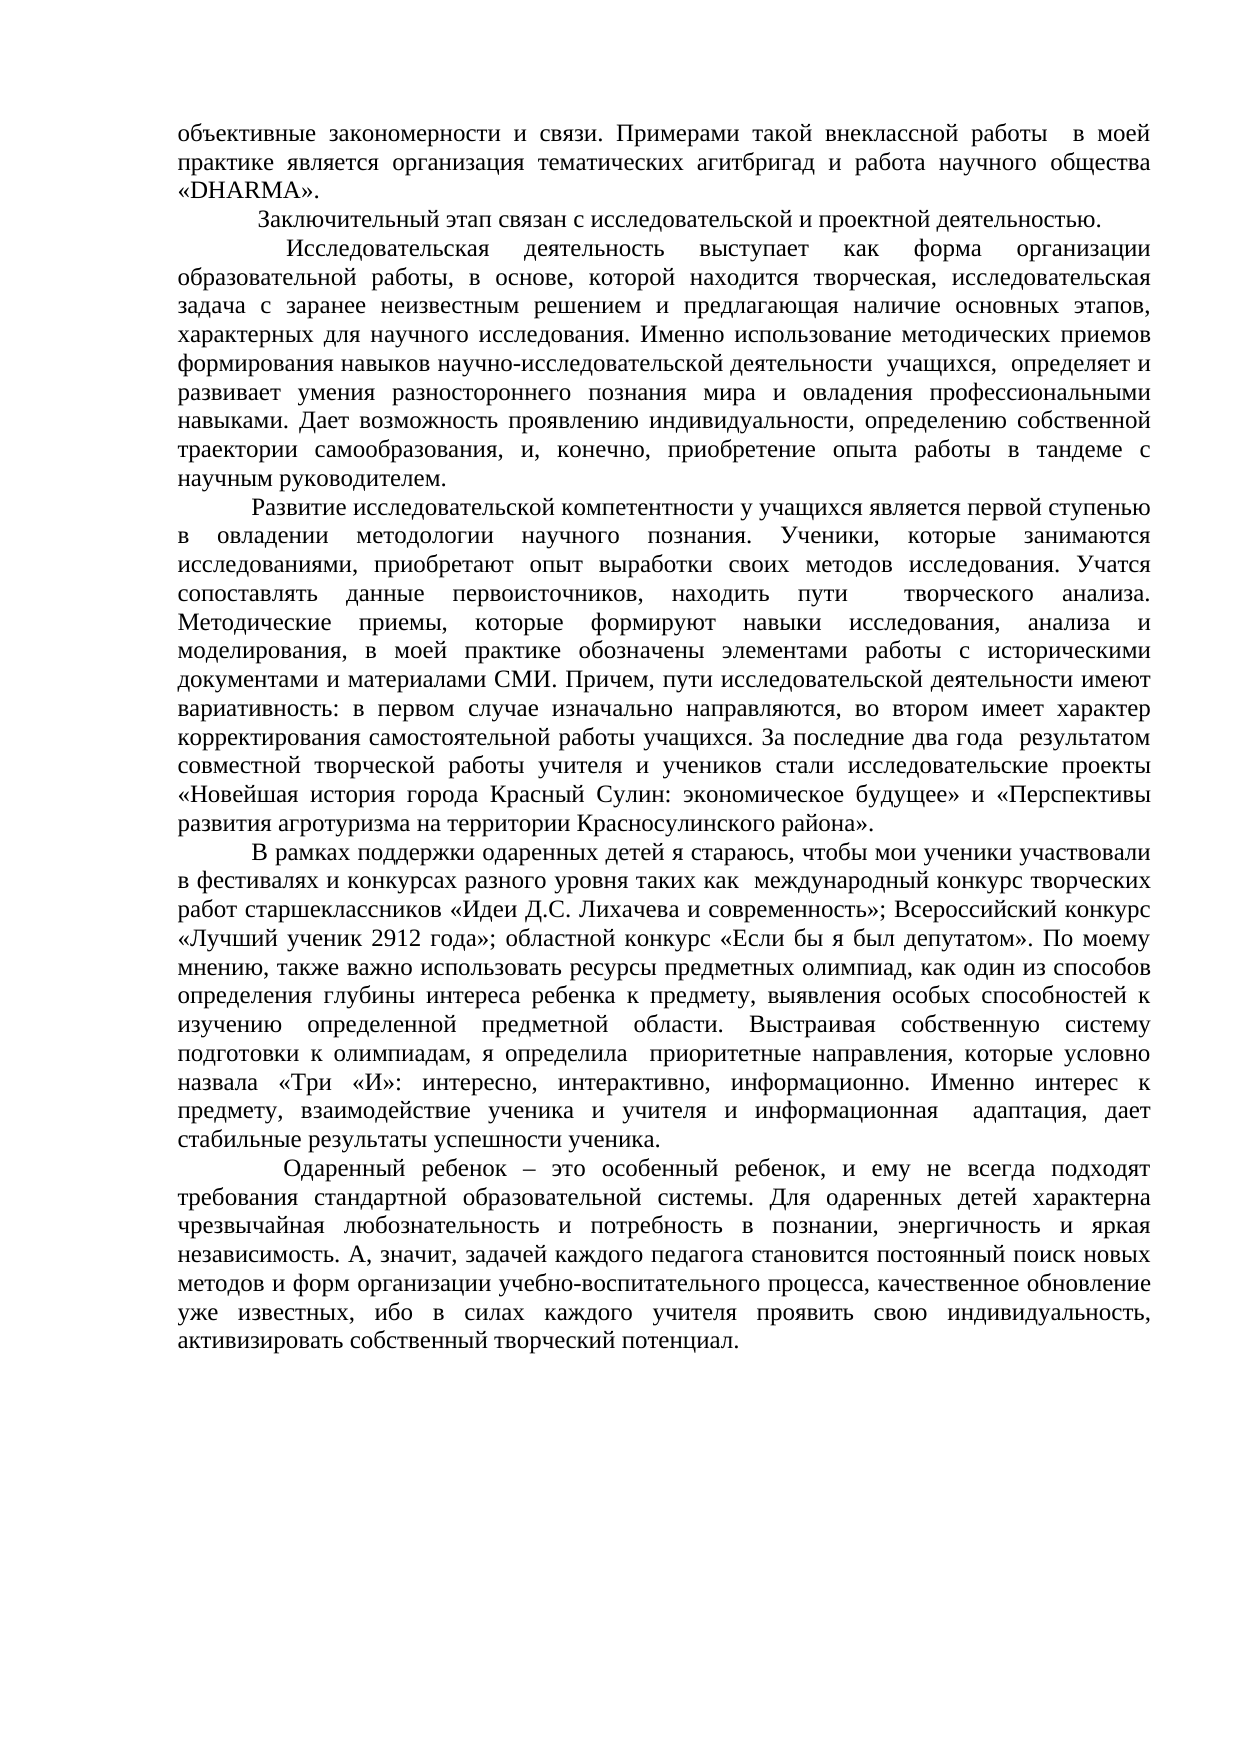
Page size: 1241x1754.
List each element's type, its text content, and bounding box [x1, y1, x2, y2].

text Развитие исследовательской компетентности у учащихся является первой ступенью в овладении методологии научного познания. Ученики, которые занимаются исследованиями, приобретают опыт выработки своих методов исследования. Учатся сопоставлять данные первоисточников, находить пути творческого анализа. Методические приемы, которые формируют навыки исследования, анализа и моделирования, в моей практике обозначены элементами работы с историческими документами и материалами СМИ. Причем, пути исследовательской деятельности имеют вариативность: в первом случае изначально направляются, во втором имеет характер корректирования самостоятельной работы учащихся. За последние два года результатом совместной творческой работы учителя и учеников стали исследовательские проекты «Новейшая история города Красный Сулин: экономическое будущее» и «Перспективы развития агротуризма на территории Красносулинского района». [177, 492, 1152, 837]
text Одаренный ребенок – это особенный ребенок, и ему не всегда подходят требования стандартной образовательной системы. Для одаренных детей характерна чрезвычайная любознательность и потребность в познании, энергичность и яркая независимость. А, значит, задачей каждого педагога становится постоянный поиск новых методов и форм организации учебно-воспитательного процесса, качественное обновление уже известных, ибо в силах каждого учителя проявить свою индивидуальность, активизировать собственный творческий потенциал. [177, 1153, 1152, 1354]
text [177, 118, 1152, 204]
text Исследовательская деятельность выступает как форма организации образовательной работы, в основе, которой находится творческая, исследовательская задача с заранее неизвестным решением и предлагающая наличие основных этапов, характерных для научного исследования. Именно использование методических приемов формирования навыков научно-исследовательской деятельности учащихся, определяет и развивает умения разностороннего познания мира и овладения профессиональными навыками. Дает возможность проявлению индивидуальности, определению собственной траектории самообразования, и, конечно, приобретение опыта работы в тандеме с научным руководителем. [177, 233, 1152, 492]
text В рамках поддержки одаренных детей я стараюсь, чтобы мои ученики участвовали в фестивалях и конкурсах разного уровня таких как международный конкурс творческих работ старшеклассников «Идеи Д.С. Лихачева и современность»; Всероссийский конкурс «Лучший ученик 2912 года»; областной конкурс «Если бы я был депутатом». По моему мнению, также важно использовать ресурсы предметных олимпиад, как один из способов определения глубины интереса ребенка к предмету, выявления особых способностей к изучению определенной предметной области. Выстраивая собственную систему подготовки к олимпиадам, я определила приоритетные направления, которые условно назвала «Три «И»: интересно, интерактивно, информационно. Именно интерес к предмету, взаимодействие ученика и учителя и информационная адаптация, дает стабильные результаты успешности ученика. [177, 837, 1152, 1153]
text Заключительный этап связан с исследовательской и проектной деятельностью. [177, 204, 1152, 233]
